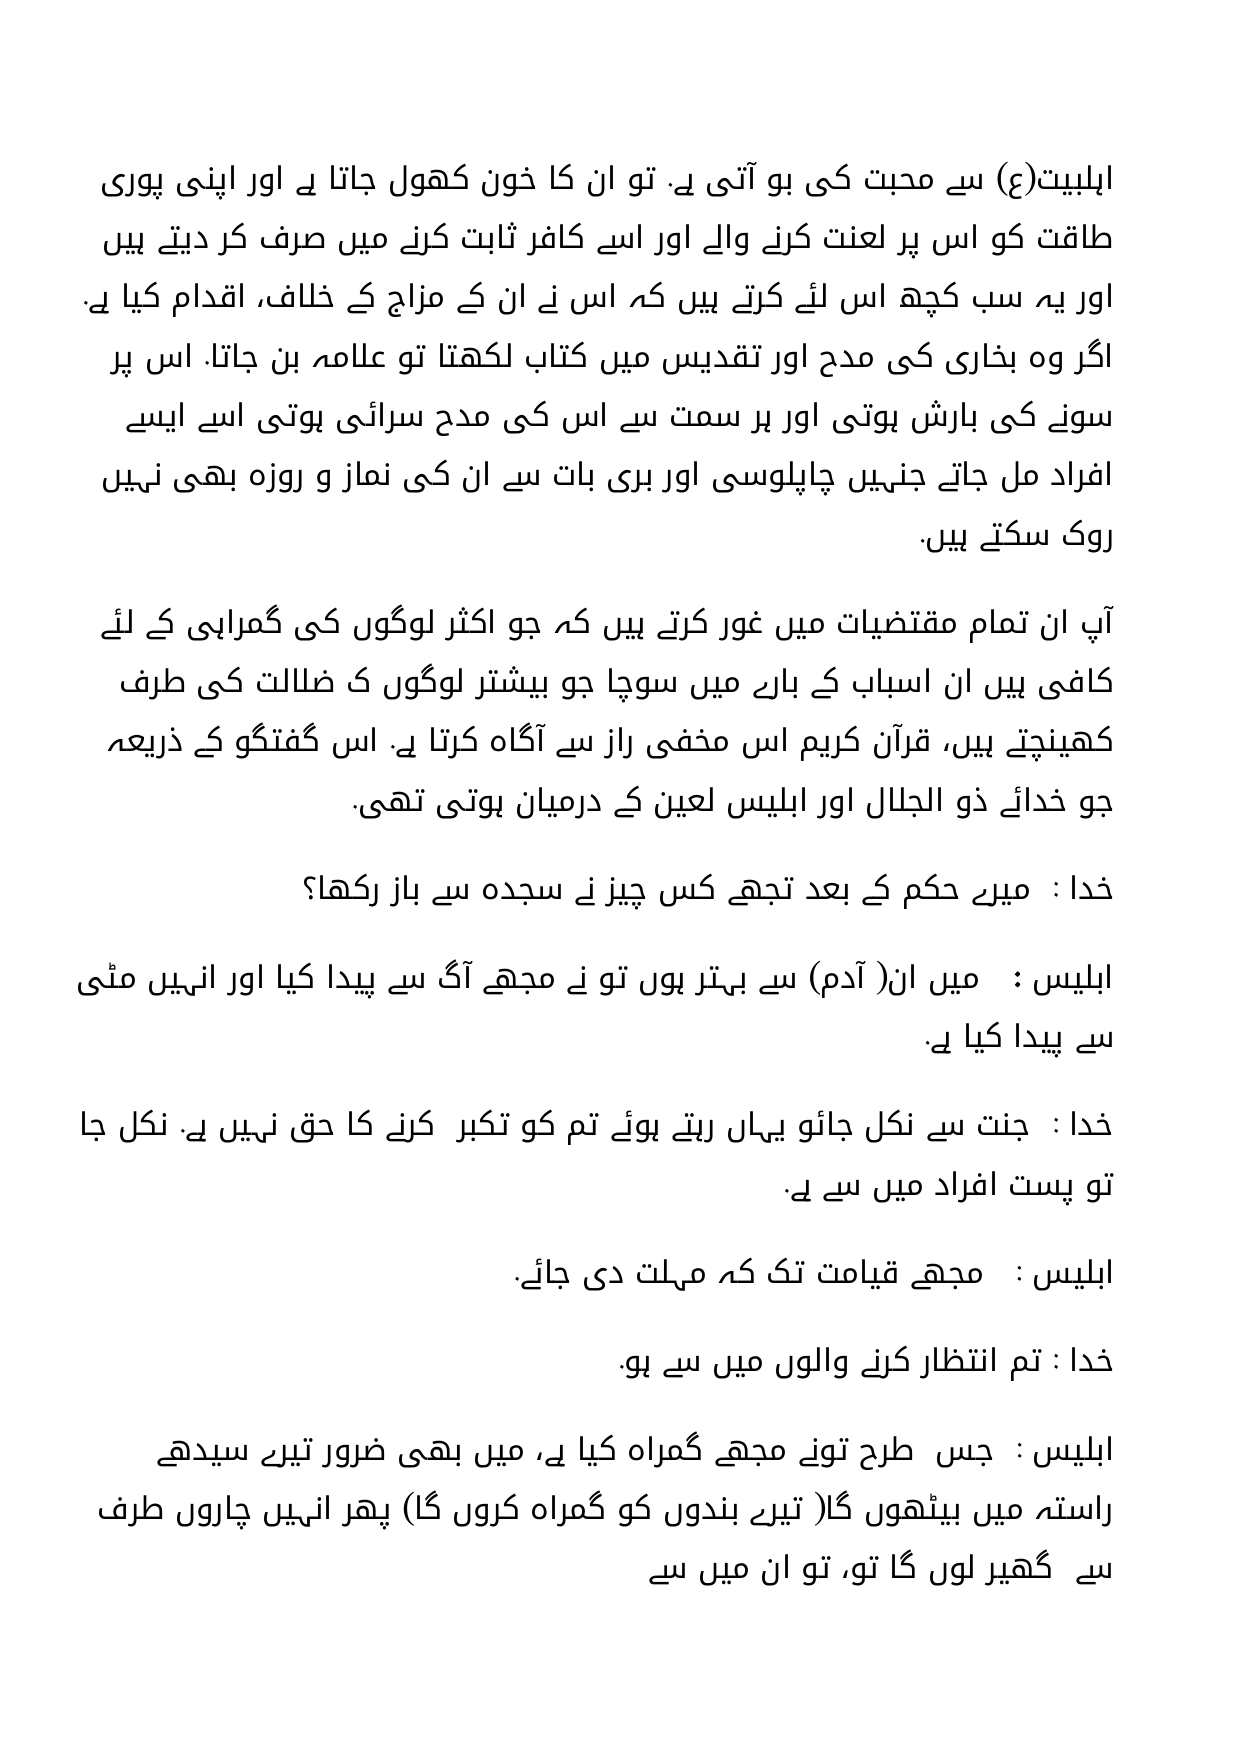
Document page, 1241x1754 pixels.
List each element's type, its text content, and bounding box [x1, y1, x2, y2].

text خدا : جنت سے نکل جائو یہاں رہتے ہوئے تم کو تکبر کرنے کا حق نہیں ہے. نکل جا تو پست افراد میں سے ہے. [72, 1096, 1114, 1214]
text ابلیس : جس طرح تونے مجھے گمراہ کیا ہے، میں بھی ضرور تیرے سیدھے راستہ میں بیٹھوں گا( تیرے بندوں کو گمراہ کروں گا) پھر انہیں چاروں طرف سے گھیر لوں گا تو، تو ان میں سے [72, 1420, 1114, 1598]
text خدا : میرے حکم کے بعد تجھے کس چیز نے سجدہ سے باز رکھا؟ [72, 859, 1114, 919]
text ابلیس : میں ان( آدم) سے بہتر ہوں تو نے مجھے آگ سے پیدا کیا اور انہیں مٹی سے پیدا کیا ہے. [72, 948, 1114, 1066]
text اہلبیت(ع) سے محبت کی بو آتی ہے. تو ان کا خون کھول جاتا ہے اور اپنی پوری طاقت کو اس پر لعنت کرنے والے اور اسے کافر ثابت کرنے میں صرف کر دیتے ہیں اور یہ سب کچھ اس لئے کرتے ہیں کہ اس نے ان کے مزاج کے خلاف، اقدام کیا ہے. اگر وہ بخاری کی مدح اور تقدیس میں کتاب لکھتا تو علامہ بن جاتا. اس پر سونے کی بارش ہوتی اور ہر سمت سے اس کی مدح سرائی ہوتی اسے ایسے افراد مل جاتے جنہیں چاپلوسی اور بری بات سے ان کی نماز و روزہ بھی نہیں روک سکتے ہیں. [72, 149, 1114, 564]
text ابلیس : مجھے قیامت تک کہ مہلت دی جائے. [72, 1243, 1114, 1303]
text آپ ان تمام مقتضیات میں غور کرتے ہیں کہ جو اکثر لوگوں کی گمراہی کے لئے کافی ہیں ان اسباب کے بارے میں سوچا جو بیشتر لوگوں ک ضلالت کی طرف کھینچتے ہیں، قرآن کریم اس مخفی راز سے آگاہ کرتا ہے. اس گفتگو کے ذریعہ جو خدائے ذو الجلال اور ابلیس لعین کے درمیان ہوتی تھی. [72, 593, 1114, 830]
text خدا : تم انتظار کرنے والوں میں سے ہو. [72, 1332, 1114, 1391]
